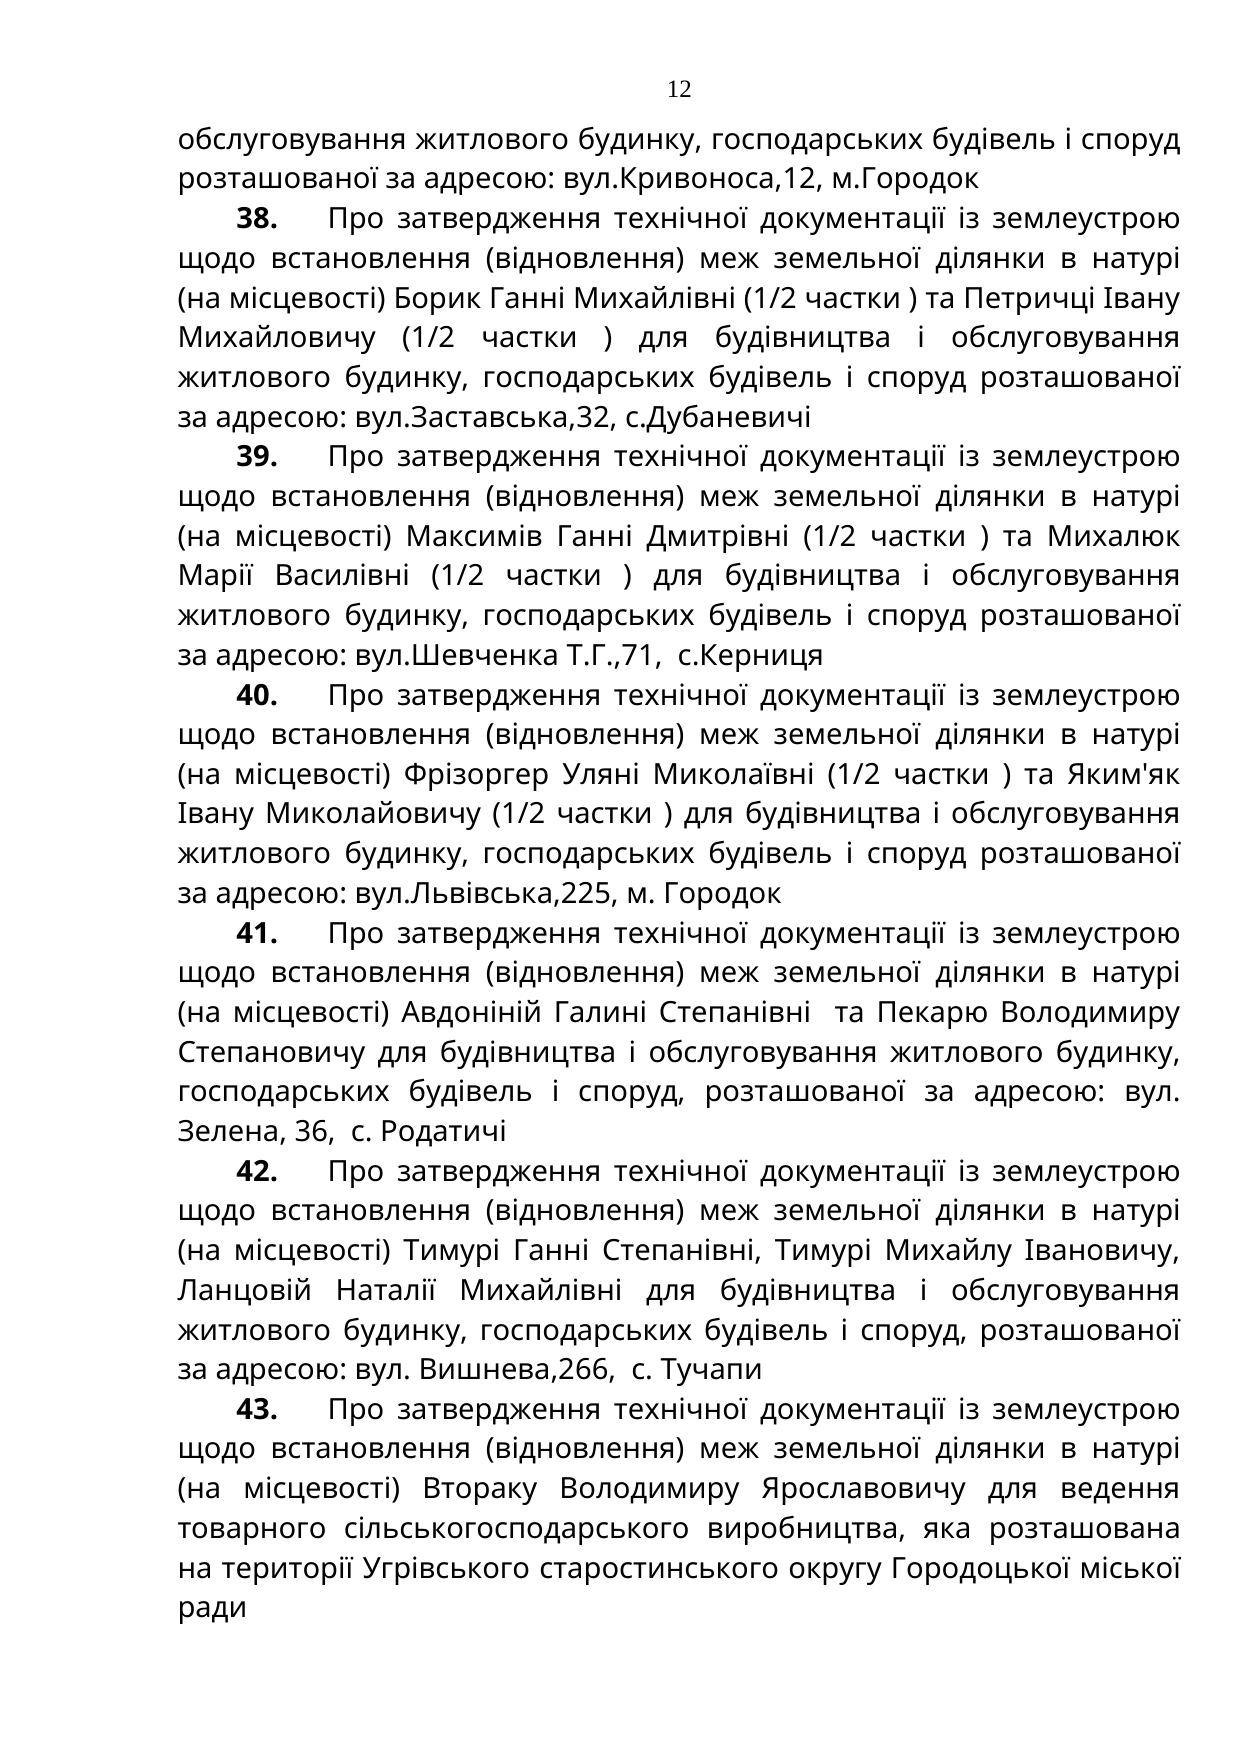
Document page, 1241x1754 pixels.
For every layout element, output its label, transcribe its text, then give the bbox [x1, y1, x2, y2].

list Про затвердження технічної документації із землеустрою щодо встановлення (відновлення) меж земельної ділянки в натурі (на місцевості) Втораку Володимиру Ярославовичу для ведення товарного сільськогосподарського виробництва, яка розташована на території Угрівського старостинського округу Городоцької міської ради [177, 1388, 1181, 1626]
list Про затвердження технічної документації із землеустрою щодо встановлення (відновлення) меж земельної ділянки в натурі (на місцевості) Максимів Ганні Дмитрівні (1/2 частки ) та Михалюк Марії Василівні (1/2 частки ) для будівництва і обслуговування житлового будинку, господарських будівель і споруд розташованої за адресою: вул.Шевченка Т.Г.,71, с.Керниця [177, 436, 1181, 674]
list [177, 118, 1181, 197]
list Про затвердження технічної документації із землеустрою щодо встановлення (відновлення) меж земельної ділянки в натурі (на місцевості) Авдоніній Галині Степанівні та Пекарю Володимиру Степановичу для будівництва і обслуговування житлового будинку, господарських будівель і споруд, розташованої за адресою: вул. Зелена, 36, с. Родатичі [177, 912, 1181, 1150]
list Про затвердження технічної документації із землеустрою щодо встановлення (відновлення) меж земельної ділянки в натурі (на місцевості) Тимурі Ганні Степанівні, Тимурі Михайлу Івановичу, Ланцовій Наталії Михайлівні для будівництва і обслуговування житлового будинку, господарських будівель і споруд, розташованої за адресою: вул. Вишнева,266, с. Тучапи [177, 1150, 1181, 1388]
list Про затвердження технічної документації із землеустрою щодо встановлення (відновлення) меж земельної ділянки в натурі (на місцевості) Фрізоргер Уляні Миколаївні (1/2 частки ) та Яким'як Івану Миколайовичу (1/2 частки ) для будівництва і обслуговування житлового будинку, господарських будівель і споруд розташованої за адресою: вул.Львівська,225, м. Городок [177, 674, 1181, 912]
list Про затвердження технічної документації із землеустрою щодо встановлення (відновлення) меж земельної ділянки в натурі (на місцевості) Борик Ганні Михайлівні (1/2 частки ) та Петричці Івану Михайловичу (1/2 частки ) для будівництва і обслуговування житлового будинку, господарських будівель і споруд розташованої за адресою: вул.Заставська,32, с.Дубаневичі [177, 197, 1181, 436]
